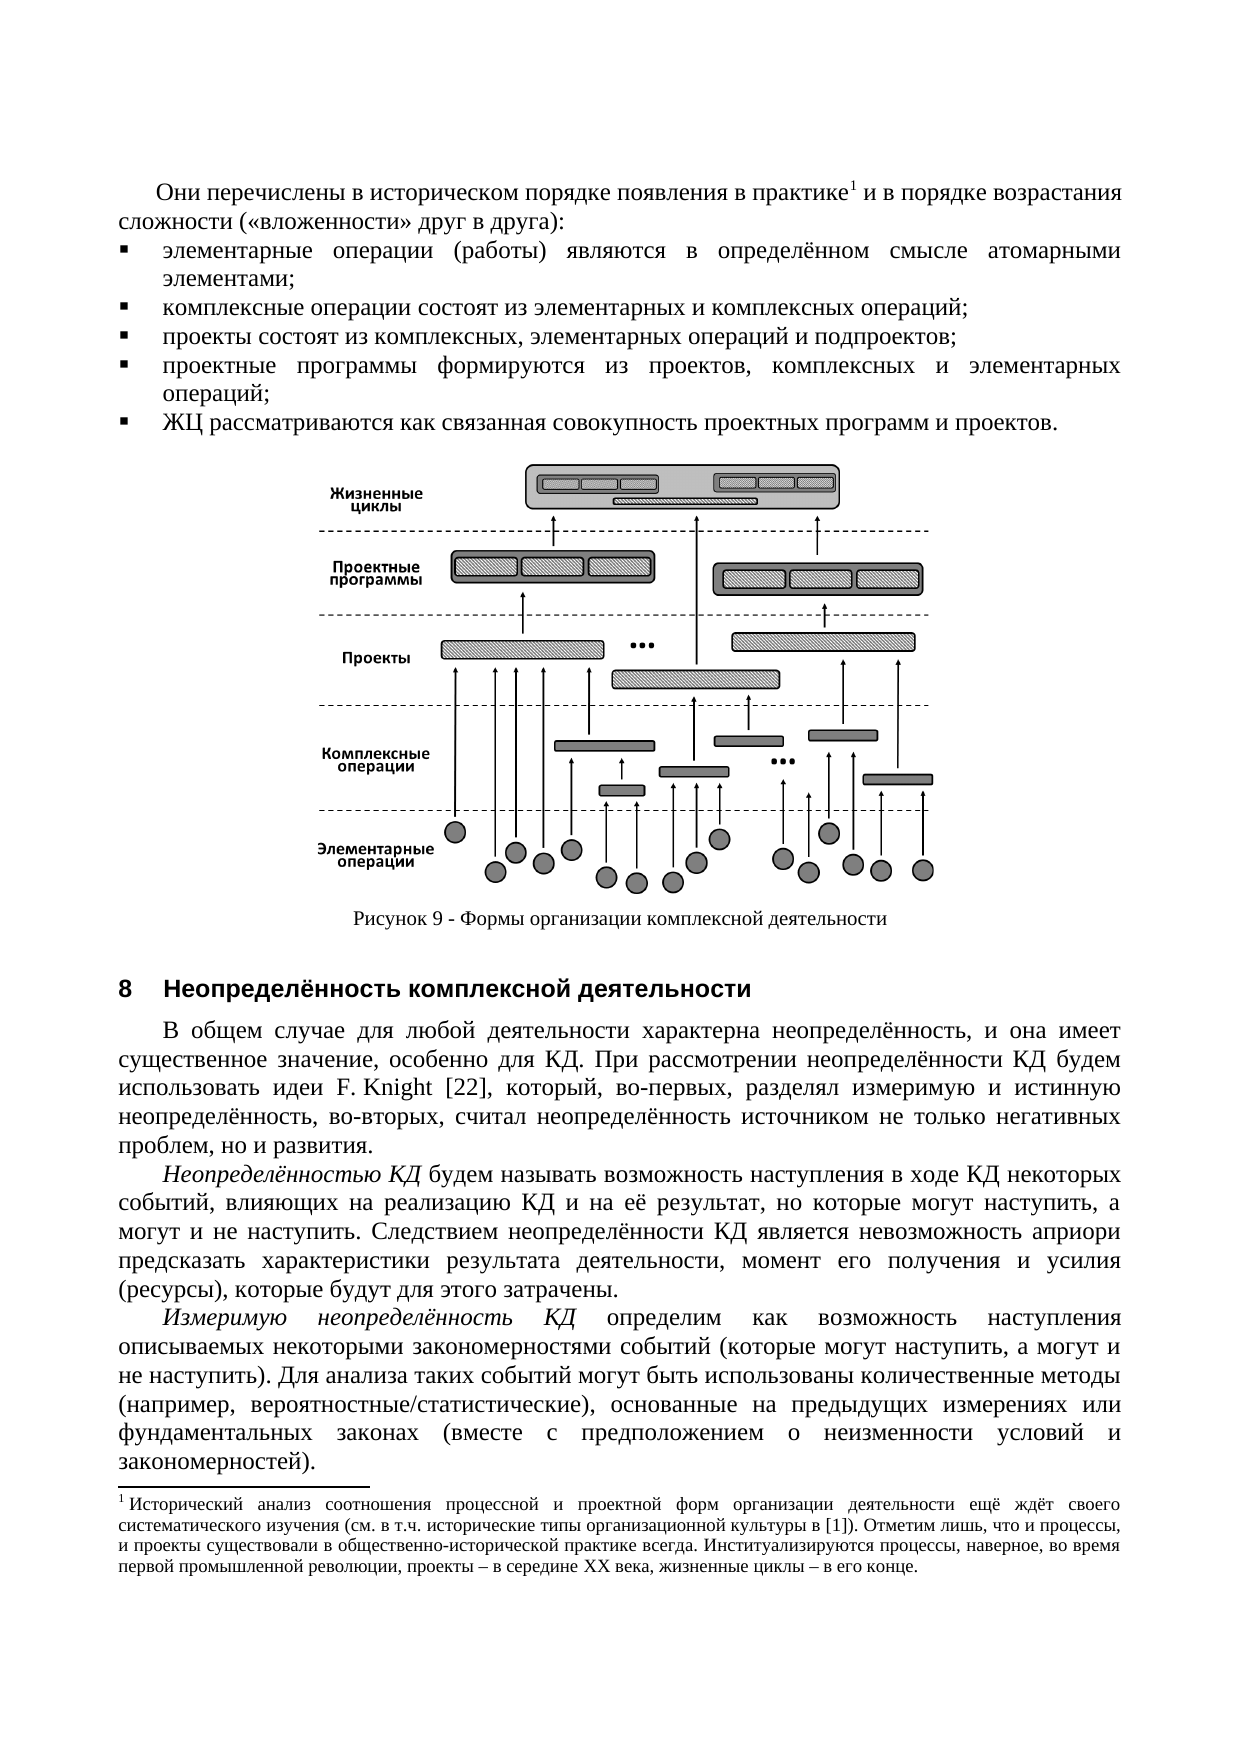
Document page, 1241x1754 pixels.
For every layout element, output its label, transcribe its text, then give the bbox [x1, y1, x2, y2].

text Неопределённостью КД будем называть возможность наступления в ходе КД некоторых событий, влияющих на реализацию КД и на её результат, но которые могут наступить, а могут и не наступить. Следствием неопределённости КД является невозможность априори предсказать характеристики результата деятельности, момент его получения и усилия (ресурсы), которые будут для этого затрачены. [118, 1159, 1122, 1302]
text 8 Неопределённость комплексной деятельности [118, 974, 1122, 1002]
text Они перечислены в историческом порядке появления в практике и в порядке возрастания сложности («вложенности» друг в друга): [118, 177, 1122, 235]
text В общем случае для любой деятельности характерна неопределённость, и она имеет существенное значение, особенно для КД. При рассмотрении неопределённости КД будем использовать идеи F. Knight [22], который, во-первых, разделял измеримую и истинную неопределённость, во-вторых, считал неопределённость источником не только негативных проблем, но и развития. [118, 1015, 1122, 1159]
list проекты состоят из комплексных, элементарных операций и подпроектов; [118, 321, 1122, 350]
text Рисунок 9 - Формы организации комплексной деятельности [118, 906, 1122, 930]
list комплексные операции состоят из элементарных и комплексных операций; [118, 292, 1122, 321]
text Измеримую неопределённость КД определим как возможность наступления описываемых некоторыми закономерностями событий (которые могут наступить, а могут и не наступить). Для анализа таких событий могут быть использованы количественные методы (например, вероятностные/статистические), основанные на предыдущих измерениях или фундаментальных законах (вместе с предположением о неизменности условий и закономерностей). [118, 1302, 1122, 1475]
list ЖЦ рассматриваются как связанная совокупность проектных программ и проектов. [118, 407, 1122, 436]
list проектные программы формируются из проектов, комплексных и элементарных операций; [118, 350, 1122, 407]
picture [306, 464, 934, 894]
list элементарные операции (работы) являются в определённом смысле атомарными элементами; [118, 235, 1122, 292]
